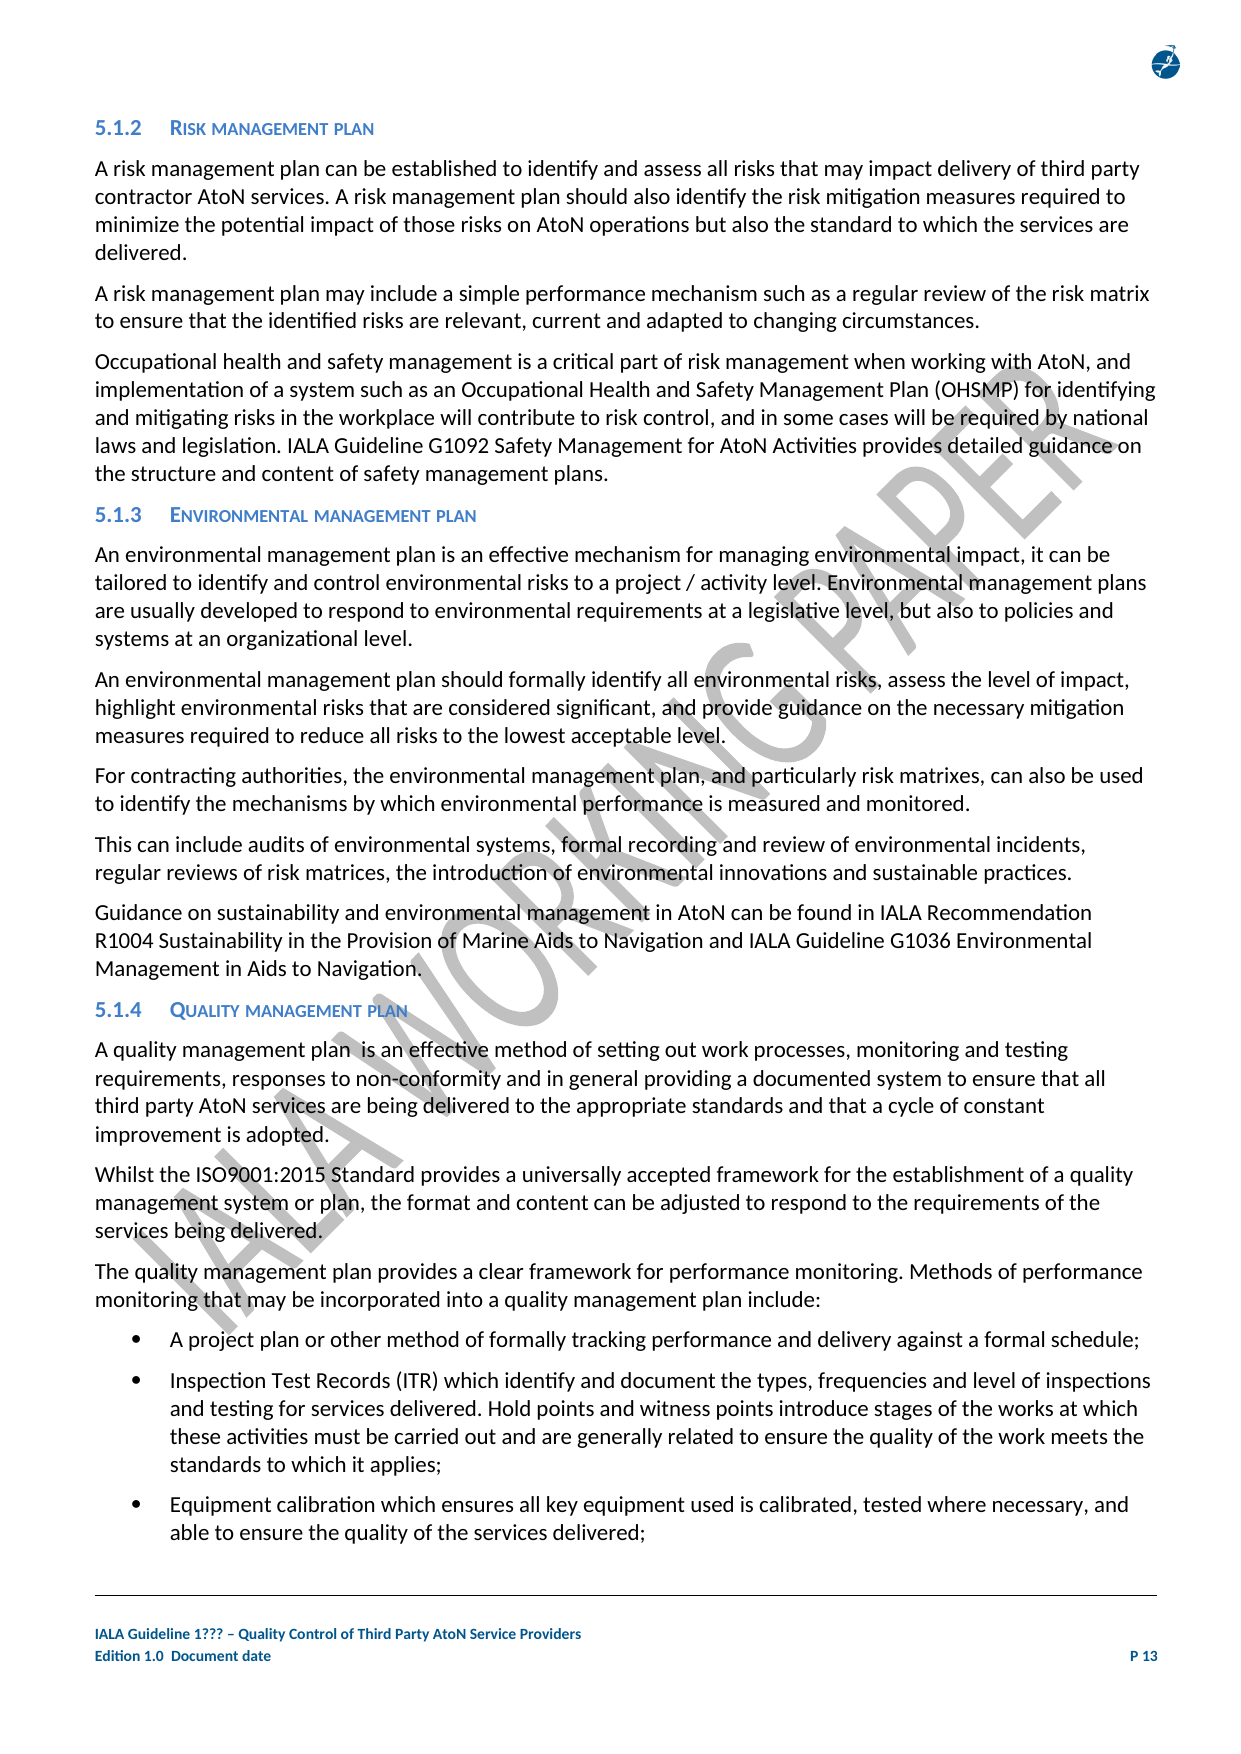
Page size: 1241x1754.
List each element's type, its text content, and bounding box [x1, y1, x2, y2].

text The quality management plan provides a clear framework for performance monitoring. Methods of performance monitoring that may be incorporated into a quality management plan include: [94, 1257, 1157, 1313]
picture [1120, 0, 1239, 114]
list A project plan or other method of formally tracking performance and delivery against a formal schedule; [132, 1325, 1157, 1353]
text An environmental management plan should formally identify all environmental risks, assess the level of impact, highlight environmental risks that are considered significant, and provide guidance on the necessary mitigation measures required to reduce all risks to the lowest acceptable level. [94, 665, 1157, 749]
text A risk management plan may include a simple performance mechanism such as a regular review of the risk matrix to ensure that the identified risks are relevant, current and adapted to changing circumstances. [94, 279, 1157, 335]
subtitle Quality management plan [94, 995, 1157, 1023]
subtitle Environmental management plan [94, 500, 1157, 528]
list Equipment calibration which ensures all key equipment used is calibrated, tested where necessary, and able to ensure the quality of the services delivered; [132, 1490, 1157, 1546]
text Whilst the ISO9001:2015 Standard provides a universally accepted framework for the establishment of a quality management system or plan, the format and content can be adjusted to respond to the requirements of the services being delivered. [94, 1160, 1157, 1244]
text A risk management plan can be established to identify and assess all risks that may impact delivery of third party contractor AtoN services. A risk management plan should also identify the risk mitigation measures required to minimize the potential impact of those risks on AtoN operations but also the standard to which the services are delivered. [94, 154, 1157, 266]
text This can include audits of environmental systems, formal recording and review of environmental incidents, regular reviews of risk matrices, the introduction of environmental innovations and sustainable practices. [94, 830, 1157, 886]
list Inspection Test Records (ITR) which identify and document the types, frequencies and level of inspections and testing for services delivered. Hold points and witness points introduce stages of the works at which these activities must be carried out and are generally related to ensure the quality of the work meets the standards to which it applies; [132, 1366, 1157, 1478]
text An environmental management plan is an effective mechanism for managing environmental impact, it can be tailored to identify and control environmental risks to a project / activity level. Environmental management plans are usually developed to respond to environmental requirements at a legislative level, but also to policies and systems at an organizational level. [94, 540, 1157, 652]
text A quality management plan is an effective method of setting out work processes, monitoring and testing requirements, responses to non-conformity and in general providing a documented system to ensure that all third party AtoN services are being delivered to the appropriate standards and that a cycle of constant improvement is adopted. [94, 1036, 1157, 1148]
text Occupational health and safety management is a critical part of risk management when working with AtoN, and implementation of a system such as an Occupational Health and Safety Management Plan (OHSMP) for identifying and mitigating risks in the workplace will contribute to risk control, and in some cases will be required by national laws and legislation. IALA Guideline G1092 Safety Management for AtoN Activities provides detailed guidance on the structure and content of safety management plans. [94, 347, 1157, 487]
subtitle Risk management plan [94, 113, 1157, 142]
text For contracting authorities, the environmental management plan, and particularly risk matrixes, can also be used to identify the mechanisms by which environmental performance is measured and monitored. [94, 761, 1157, 817]
text Guidance on sustainability and environmental management in AtoN can be found in IALA Recommendation R1004 Sustainability in the Provision of Marine Aids to Navigation and IALA Guideline G1036 Environmental Management in Aids to Navigation. [94, 898, 1157, 983]
